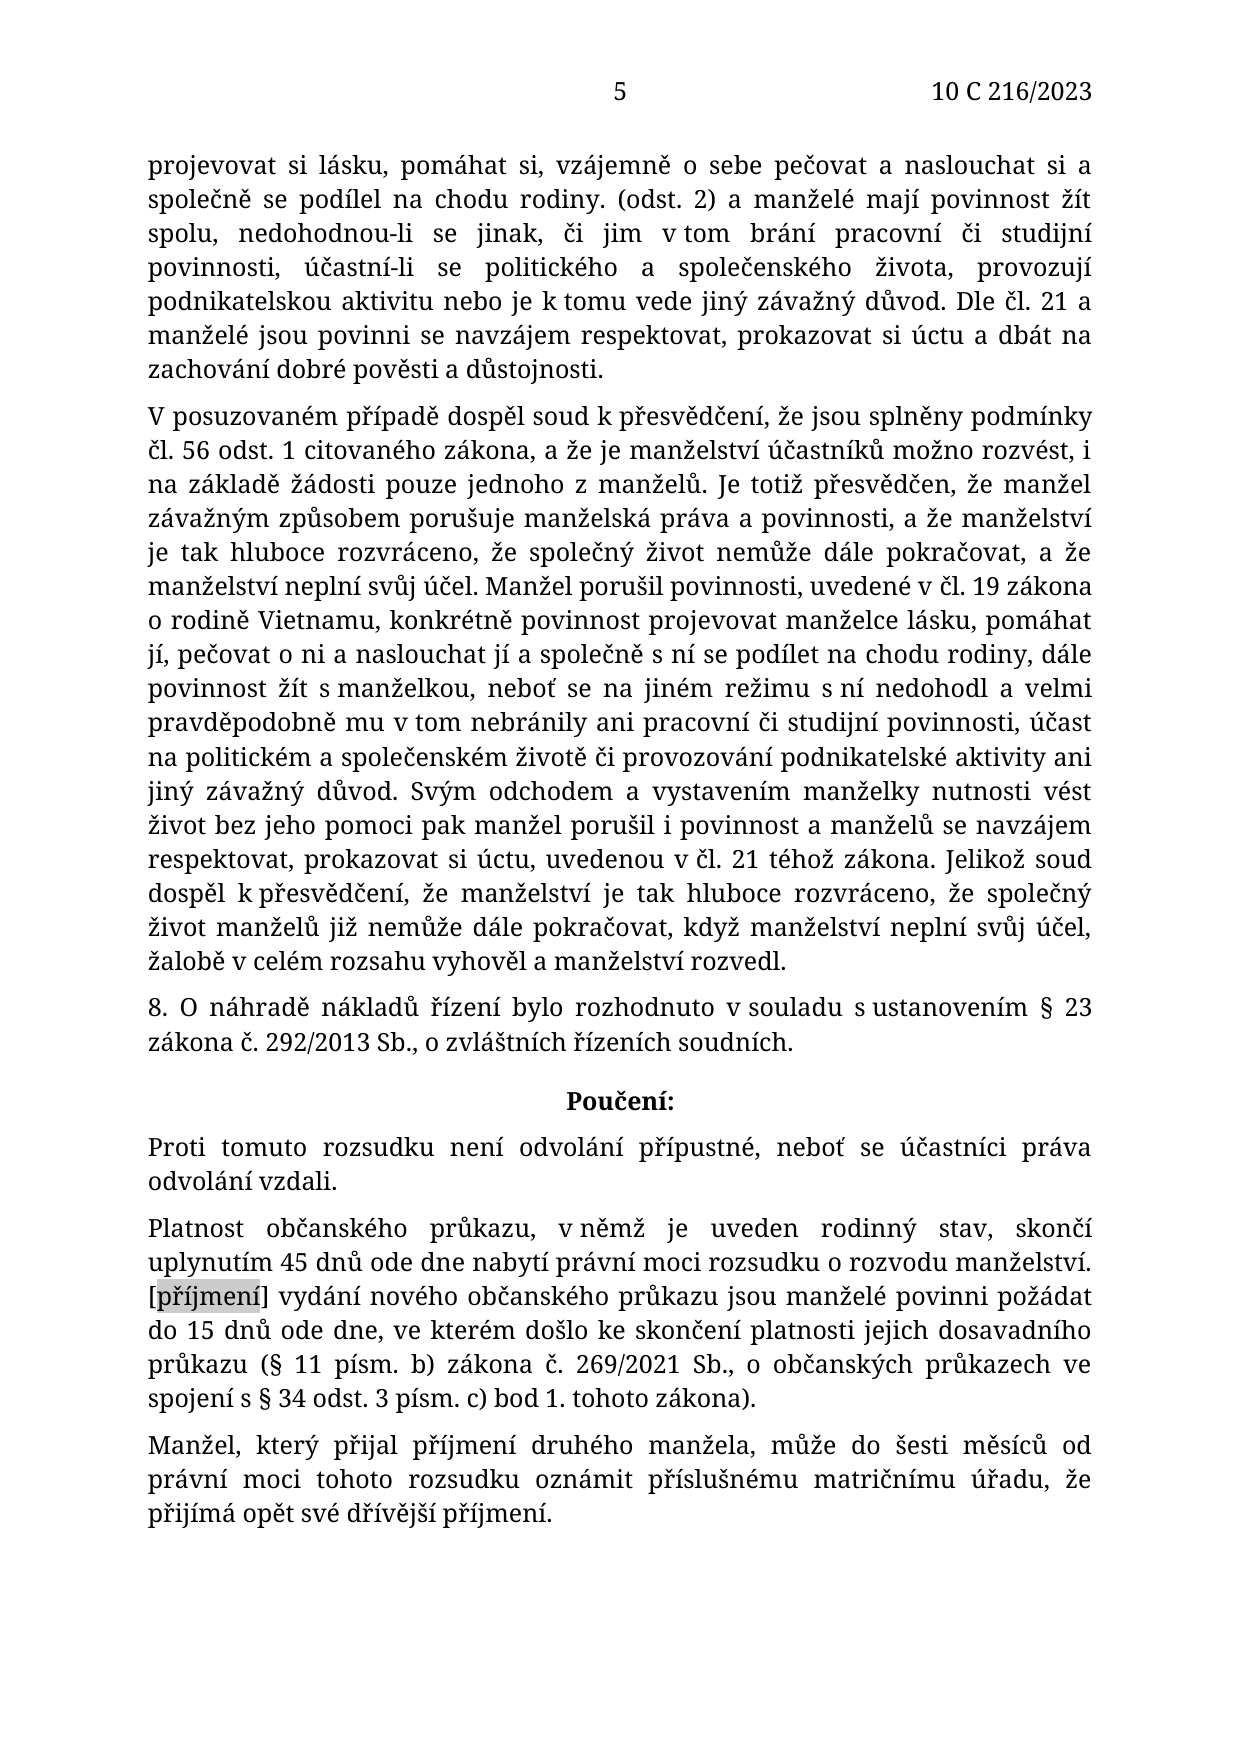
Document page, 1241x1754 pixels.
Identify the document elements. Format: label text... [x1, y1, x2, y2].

text Manžel, který přijal příjmení druhého manžela, může do šesti měsíců od právní moci tohoto rozsudku oznámit příslušnému matričnímu úřadu, že přijímá opět své dřívější příjmení. [148, 1427, 1093, 1529]
text Poučení: [148, 1083, 1093, 1117]
text Platnost občanského průkazu, v němž je uveden rodinný stav, skončí uplynutím 45 dnů ode dne nabytí právní moci rozsudku o rozvodu manželství. [příjmení] vydání nového občanského průkazu jsou manželé povinni požádat do 15 dnů ode dne, ve kterém došlo ke skončení platnosti jejich dosavadního průkazu (§ 11 písm. b) zákona č. 269/2021 Sb., o občanských průkazech ve spojení s § 34 odst. 3 písm. c) bod 1. tohoto zákona). [148, 1210, 1093, 1415]
text V posuzovaném případě dospěl soud k přesvědčení, že jsou splněny podmínky čl. 56 odst. 1 citovaného zákona, a že je manželství účastníků možno rozvést, i na základě žádosti pouze jednoho z manželů. Je totiž přesvědčen, že manžel závažným způsobem porušuje manželská práva a povinnosti, a že manželství je tak hluboce rozvráceno, že společný život nemůže dále pokračovat, a že manželství neplní svůj účel. Manžel porušil povinnosti, uvedené v čl. 19 zákona o rodině Vietnamu, konkrétně povinnost projevovat manželce lásku, pomáhat jí, pečovat o ni a naslouchat jí a společně s ní se podílet na chodu rodiny, dále povinnost žít s manželkou, neboť se na jiném režimu s ní nedohodl a velmi pravděpodobně mu v tom nebránily ani pracovní či studijní povinnosti, účast na politickém a společenském životě či provozování podnikatelské aktivity ani jiný závažný důvod. Svým odchodem a vystavením manželky nutnosti vést život bez jeho pomoci pak manžel porušil i povinnost a manželů se navzájem respektovat, prokazovat si úctu, uvedenou v čl. 21 téhož zákona. Jelikož soud dospěl k přesvědčení, že manželství je tak hluboce rozvráceno, že společný život manželů již nemůže dále pokračovat, když manželství neplní svůj účel, žalobě v celém rozsahu vyhověl a manželství rozvedl. [148, 398, 1093, 978]
text 8. O náhradě nákladů řízení bylo rozhodnuto v souladu s ustanovením § 23 zákona č. 292/2013 Sb., o zvláštních řízeních soudních. [148, 990, 1093, 1058]
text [148, 148, 1093, 386]
text Proti tomuto rozsudku není odvolání přípustné, neboť se účastníci práva odvolání vzdali. [148, 1130, 1093, 1198]
